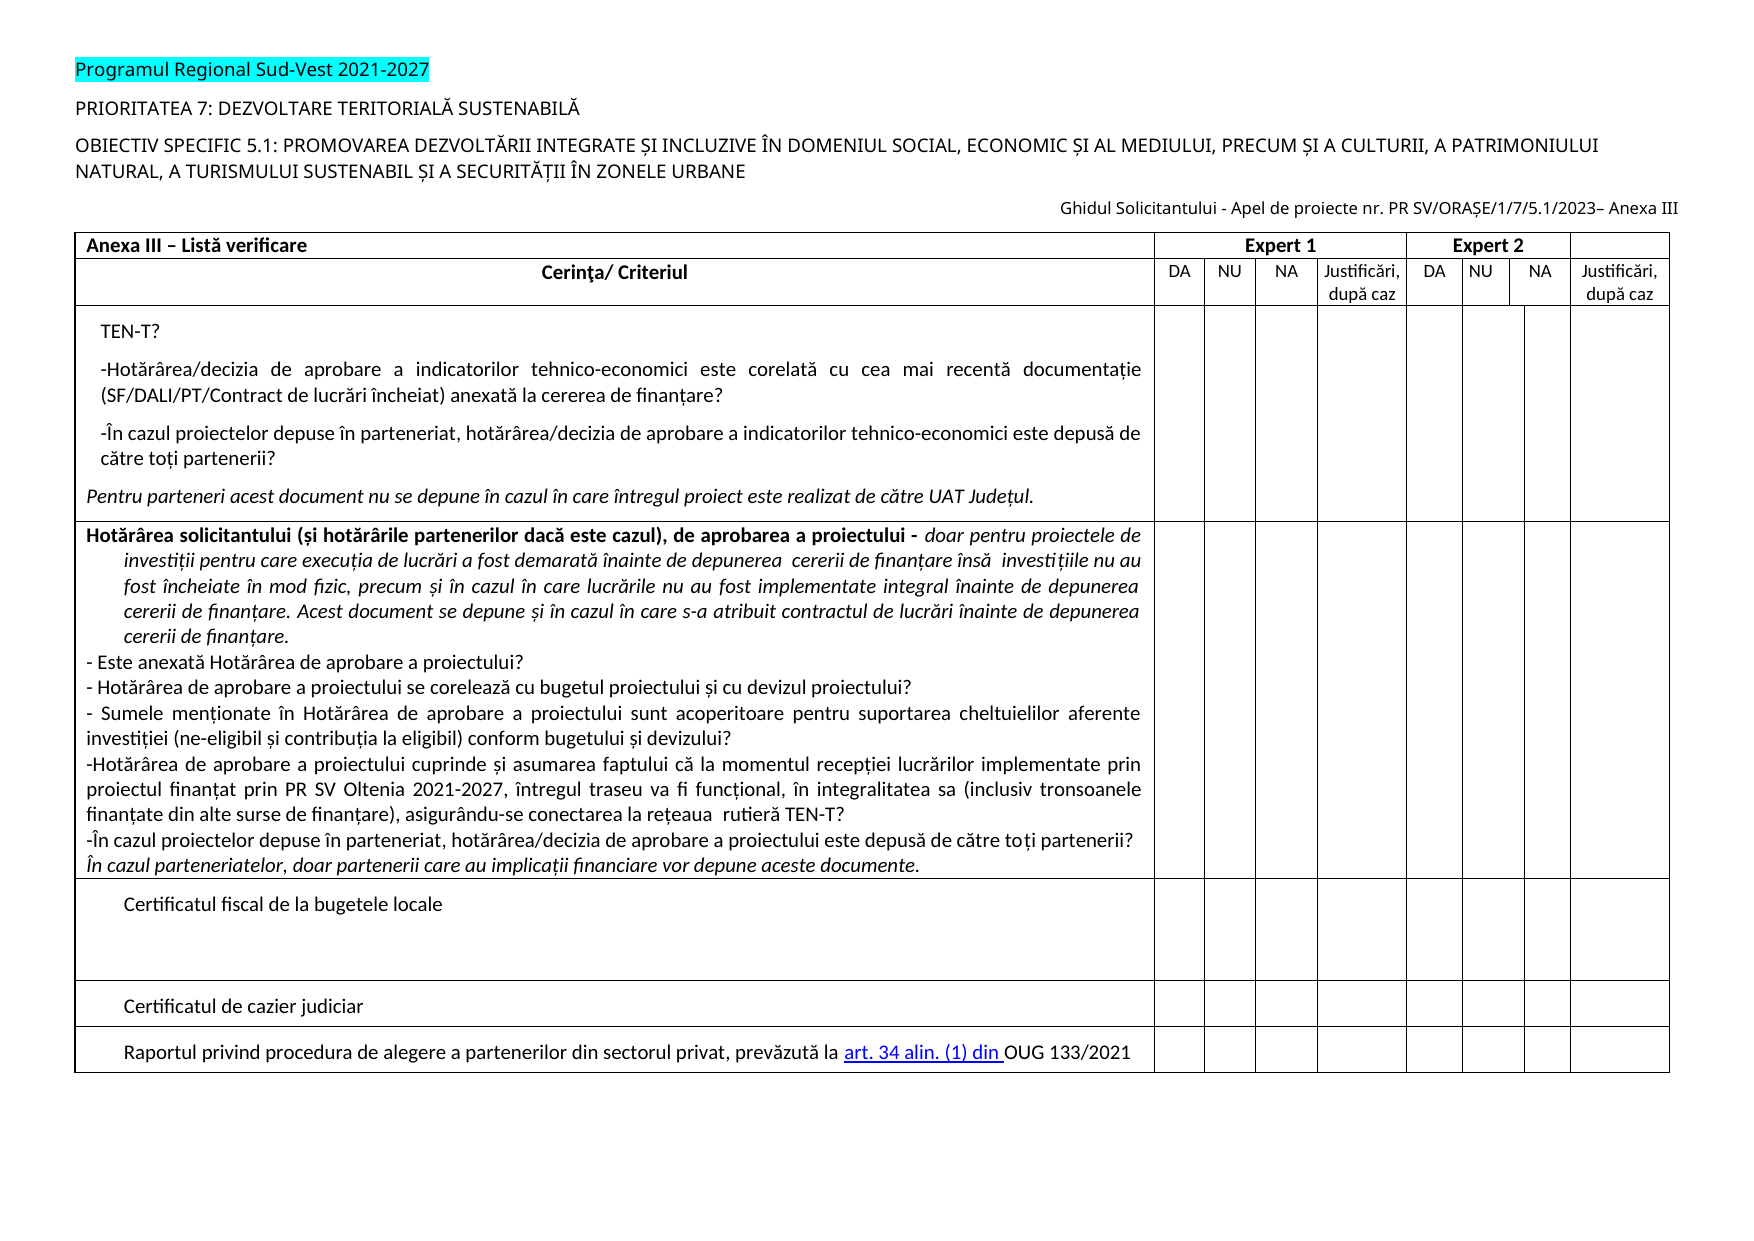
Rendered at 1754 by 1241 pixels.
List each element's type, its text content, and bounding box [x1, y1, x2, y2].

table_cell [1525, 981, 1570, 1026]
table_cell [1155, 879, 1204, 980]
table_cell [1407, 522, 1462, 878]
table_cell Certificatul de cazier judiciar [76, 981, 1154, 1026]
table_cell [1318, 522, 1406, 878]
table_cell [1318, 981, 1406, 1026]
table_cell [1571, 981, 1669, 1026]
table_cell [1318, 879, 1406, 980]
table_cell [1205, 522, 1255, 878]
table_cell Hotărârea solicitantului (şi hotărârile partenerilor dacă este cazul), de aprobarea a proiectului - doar pentru proiectele de investiţii pentru care execuţia de lucrări a fost demarată înainte de depunerea cererii de finanțare însă investiţiile nu au fost încheiate în mod fizic, precum și în cazul în care lucrările nu au fost implementate integral înainte de depunerea cererii de finanțare. Acest document se depune și în cazul în care s-a atribuit contractul de lucrări înainte de depunerea cererii de finanţare. - Este anexată Hotărârea de aprobare a proiectului? - Hotărârea de aprobare a proiectului se corelează cu bugetul proiectului și cu devizul proiectului? - Sumele menționate în Hotărârea de aprobare a proiectului sunt acoperitoare pentru suportarea cheltuielilor aferente investiţiei (ne-eligibil şi contribuţia la eligibil) conform bugetului și devizului? -Hotărârea de aprobare a proiectului cuprinde și asumarea faptului că la momentul recepției lucrărilor implementate prin proiectul finanțat prin PR SV Oltenia 2021-2027, întregul traseu va fi funcțional, în integralitatea sa (inclusiv tronsoanele finanțate din alte surse de finanțare), asigurându-se conectarea la rețeaua rutieră TEN-T? -În cazul proiectelor depuse în parteneriat, hotărârea/decizia de aprobare a proiectului este depusă de către toţi partenerii? În cazul parteneriatelor, doar partenerii care au implicații financiare vor depune aceste documente. [76, 522, 1154, 878]
table_cell Justificări, după caz [1318, 259, 1406, 305]
table_cell [1407, 1027, 1462, 1072]
table_cell [1463, 306, 1524, 521]
table_cell [1463, 522, 1524, 878]
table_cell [76, 306, 1154, 521]
table_cell [1205, 981, 1255, 1026]
table_cell [1256, 879, 1317, 980]
table_header [1571, 233, 1669, 258]
table_header Expert 1 [1155, 233, 1406, 258]
table_cell [1205, 1027, 1255, 1072]
table_cell DA [1155, 259, 1204, 305]
table_cell NA [1510, 259, 1570, 305]
table_cell [1256, 306, 1317, 521]
table_cell Justificări, după caz [1571, 259, 1669, 305]
table_cell [1205, 879, 1255, 980]
table_cell NU [1205, 259, 1255, 305]
table_cell [1155, 522, 1204, 878]
table_cell [1318, 1027, 1406, 1072]
table_header Expert 2 [1407, 233, 1570, 258]
table_cell [1571, 306, 1669, 521]
table_cell [1571, 522, 1669, 878]
table_cell [1463, 981, 1524, 1026]
table_cell [1463, 1027, 1524, 1072]
table_cell [1525, 1027, 1570, 1072]
table_cell [1407, 306, 1462, 521]
table_cell Certificatul fiscal de la bugetele locale [76, 879, 1154, 980]
table_cell DA [1407, 259, 1462, 305]
table_cell [1205, 306, 1255, 521]
table_cell [1155, 981, 1204, 1026]
table_cell Raportul privind procedura de alegere a partenerilor din sectorul privat, prevăzută la art. 34 alin. (1) din OUG 133/2021 [76, 1027, 1154, 1072]
table_cell Cerinţa/ Criteriul [76, 259, 1154, 305]
table_cell [1318, 306, 1406, 521]
table_cell [1407, 879, 1462, 980]
table_cell [1525, 522, 1570, 878]
table_cell NU [1463, 259, 1509, 305]
table_cell [1571, 1027, 1669, 1072]
table_cell [1256, 981, 1317, 1026]
table_cell [1463, 879, 1524, 980]
table_cell [1155, 1027, 1204, 1072]
table_cell [1407, 981, 1462, 1026]
table_cell [1525, 879, 1570, 980]
table_cell [1256, 1027, 1317, 1072]
table_cell NA [1256, 259, 1317, 305]
table_header Anexa III – Listă verificare [76, 233, 1154, 258]
table_cell [1155, 306, 1204, 521]
table_cell [1525, 306, 1570, 521]
table_cell [1256, 522, 1317, 878]
table_cell [1571, 879, 1669, 980]
